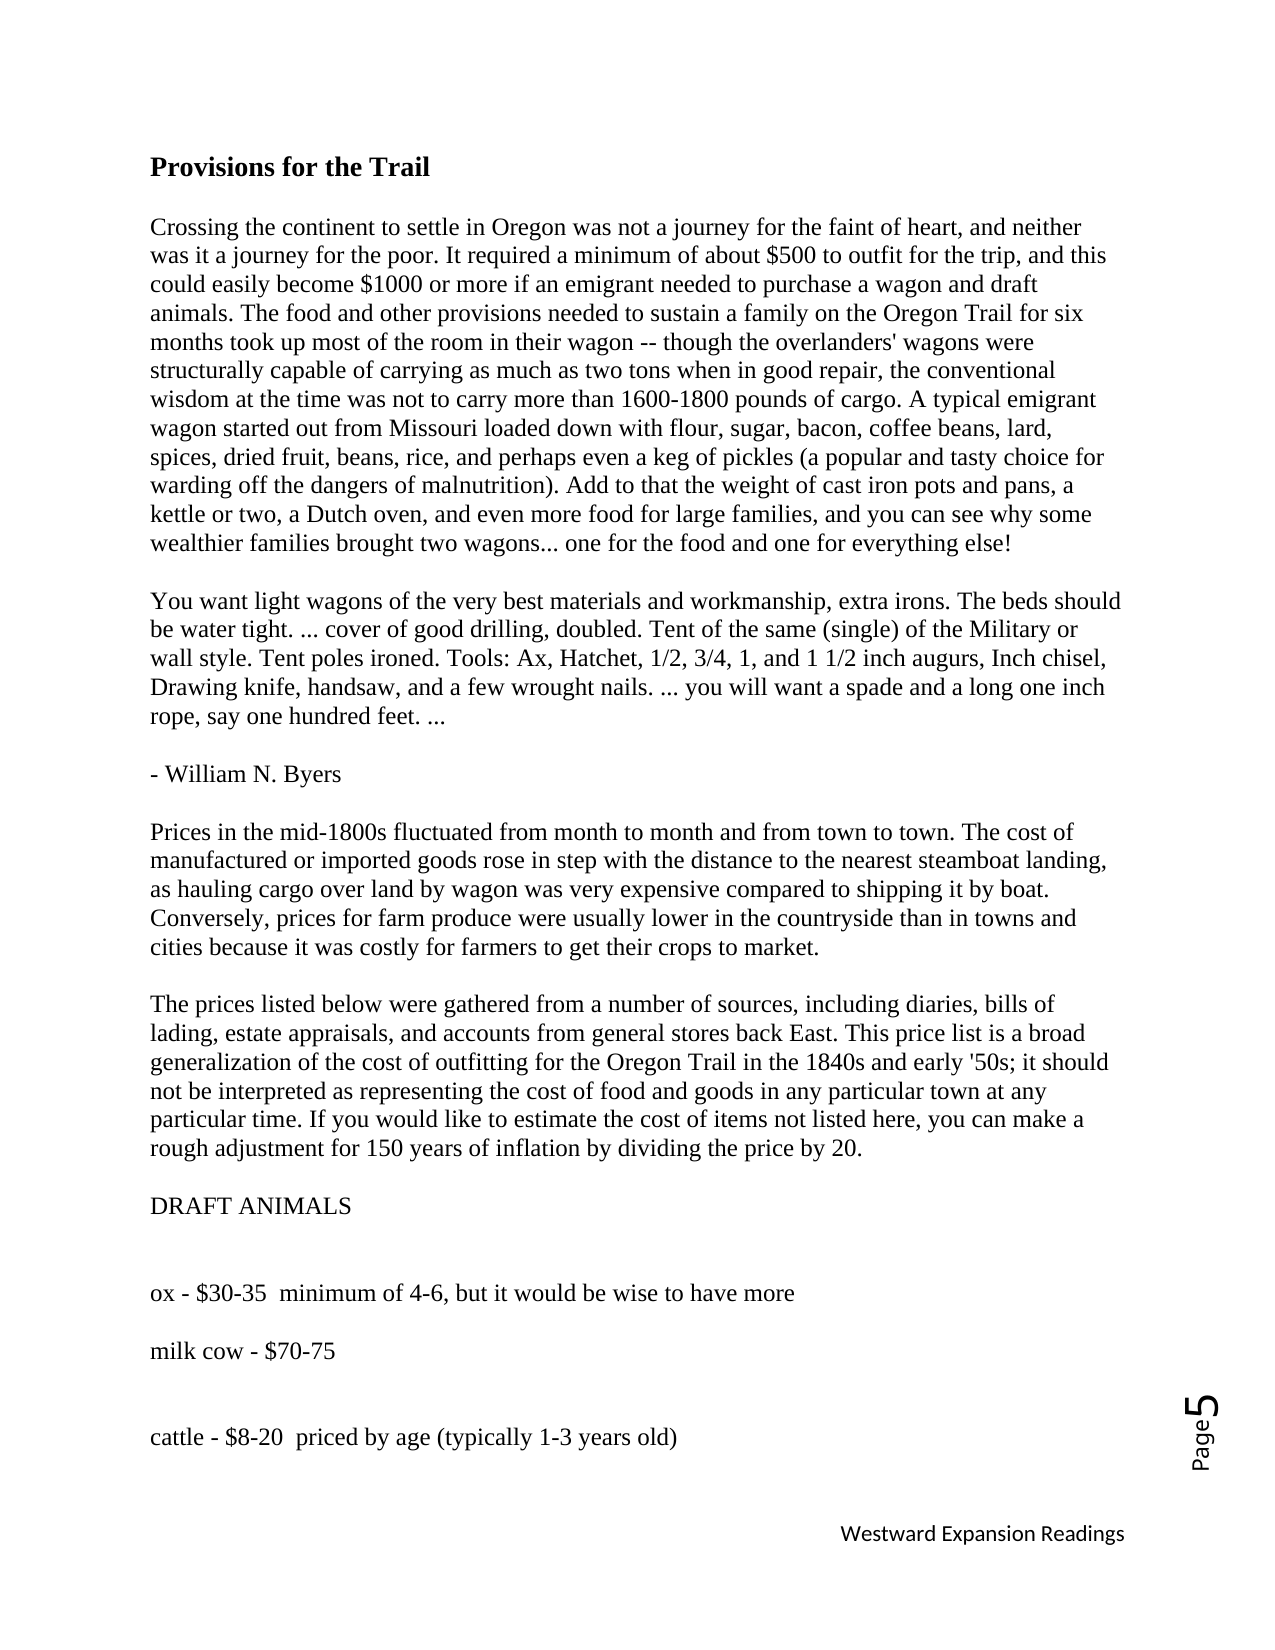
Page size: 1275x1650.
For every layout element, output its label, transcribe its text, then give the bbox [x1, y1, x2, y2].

text Crossing the continent to settle in Oregon was not a journey for the faint of heart, and neither was it a journey for the poor. It required a minimum of about $500 to outfit for the trip, and this could easily become $1000 or more if an emigrant needed to purchase a wagon and draft animals. The food and other provisions needed to sustain a family on the Oregon Trail for six months took up most of the room in their wagon -- though the overlanders' wagons were structurally capable of carrying as much as two tons when in good repair, the conventional wisdom at the time was not to carry more than 1600-1800 pounds of cargo. A typical emigrant wagon started out from Missouri loaded down with flour, sugar, bacon, coffee beans, lard, spices, dried fruit, beans, rice, and perhaps even a keg of pickles (a popular and tasty choice for warding off the dangers of malnutrition). Add to that the weight of cast iron pots and pans, a kettle or two, a Dutch oven, and even more food for large families, and you can see why some wealthier families brought two wagons... one for the food and one for everything else! [150, 212, 1125, 557]
text cattle - $8-20 priced by age (typically 1-3 years old) [150, 1394, 1125, 1451]
text - William N. Byers [150, 759, 1125, 787]
text Prices in the mid-1800s fluctuated from month to month and from town to town. The cost of manufactured or imported goods rose in step with the distance to the nearest steamboat landing, as hauling cargo over land by wagon was very expensive compared to shipping it by boat. Conversely, prices for farm produce were usually lower in the countryside than in towns and cities because it was costly for farmers to get their crops to market. [150, 817, 1125, 960]
text The prices listed below were gathered from a number of sources, including diaries, bills of lading, estate appraisals, and accounts from general stores back East. This price list is a broad generalization of the cost of outfitting for the Oregon Trail in the 1840s and early '50s; it should not be interpreted as representing the cost of food and goods in any particular town at any particular time. If you would like to estimate the cost of items not listed here, you can make a rough adjustment for 150 years of inflation by dividing the price by 20. [150, 989, 1125, 1162]
text milk cow - $70-75 [150, 1336, 1125, 1364]
text ox - $30-35 minimum of 4-6, but it would be wise to have more [150, 1249, 1125, 1307]
text DRAFT ANIMALS [150, 1191, 1125, 1220]
text You want light wagons of the very best materials and workmanship, extra irons. The beds should be water tight. ... cover of good drilling, doubled. Tent of the same (single) of the Military or wall style. Tent poles ironed. Tools: Ax, Hatchet, 1/2, 3/4, 1, and 1 1/2 inch augurs, Inch chisel, Drawing knife, handsaw, and a few wrought nails. ... you will want a spade and a long one inch rope, say one hundred feet. ... [150, 586, 1125, 729]
subtitle Provisions for the Trail [150, 150, 1125, 182]
